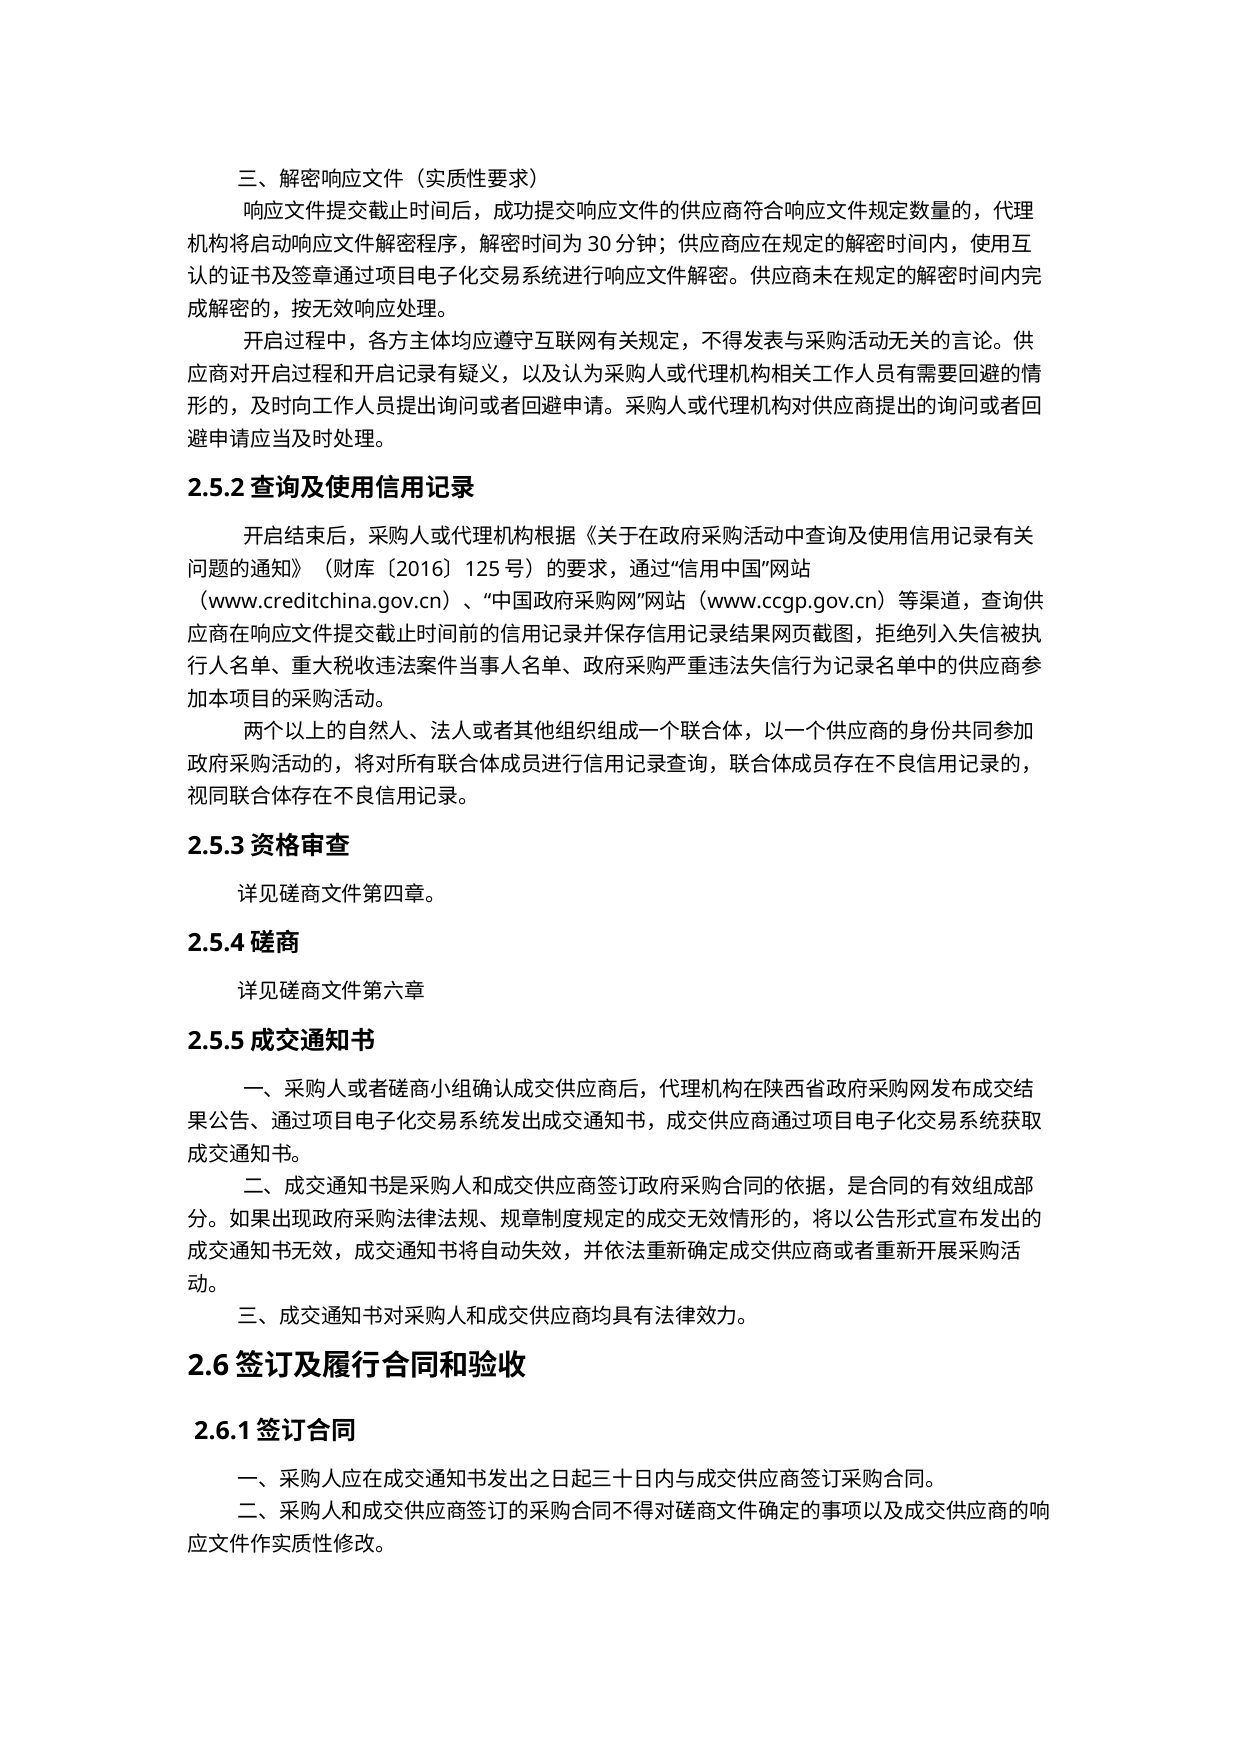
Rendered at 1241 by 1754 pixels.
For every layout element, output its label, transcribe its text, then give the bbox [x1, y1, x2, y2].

text 2.6.1签订合同 [187, 1397, 1053, 1462]
text 详见磋商文件第四章。 [187, 877, 1053, 909]
text 三、解密响应文件（实质性要求） [187, 162, 1053, 194]
text 二、成交通知书是采购人和成交供应商签订政府采购合同的依据，是合同的有效组成部分。如果出现政府采购法律法规、规章制度规定的成交无效情形的，将以公告形式宣布发出的成交通知书无效，成交通知书将自动失效，并依法重新确定成交供应商或者重新开展采购活动。 [187, 1169, 1053, 1299]
text 2.5.3资格审查 [187, 812, 1053, 877]
text 2.5.4磋商 [187, 909, 1053, 974]
text 响应文件提交截止时间后，成功提交响应文件的供应商符合响应文件规定数量的，代理机构将启动响应文件解密程序，解密时间为30分钟；供应商应在规定的解密时间内，使用互认的证书及签章通过项目电子化交易系统进行响应文件解密。供应商未在规定的解密时间内完成解密的，按无效响应处理。 [187, 194, 1053, 324]
text 开启过程中，各方主体均应遵守互联网有关规定，不得发表与采购活动无关的言论。供应商对开启过程和开启记录有疑义，以及认为采购人或代理机构相关工作人员有需要回避的情形的，及时向工作人员提出询问或者回避申请。采购人或代理机构对供应商提出的询问或者回避申请应当及时处理。 [187, 324, 1053, 454]
text 两个以上的自然人、法人或者其他组织组成一个联合体，以一个供应商的身份共同参加政府采购活动的，将对所有联合体成员进行信用记录查询，联合体成员存在不良信用记录的，视同联合体存在不良信用记录。 [187, 714, 1053, 812]
text 一、采购人应在成交通知书发出之日起三十日内与成交供应商签订采购合同。 [187, 1462, 1053, 1494]
text 2.5.2查询及使用信用记录 [187, 454, 1053, 519]
text 详见磋商文件第六章 [187, 974, 1053, 1007]
text 一、采购人或者磋商小组确认成交供应商后，代理机构在陕西省政府采购网发布成交结果公告、通过项目电子化交易系统发出成交通知书，成交供应商通过项目电子化交易系统获取成交通知书。 [187, 1072, 1053, 1169]
text 二、采购人和成交供应商签订的采购合同不得对磋商文件确定的事项以及成交供应商的响应文件作实质性修改。 [187, 1494, 1053, 1559]
text 三、成交通知书对采购人和成交供应商均具有法律效力。 [187, 1299, 1053, 1332]
text 2.6签订及履行合同和验收 [187, 1332, 1053, 1397]
text 2.5.5成交通知书 [187, 1007, 1053, 1072]
text 开启结束后，采购人或代理机构根据《关于在政府采购活动中查询及使用信用记录有关问题的通知》（财库〔2016〕125号）的要求，通过“信用中国”网站（www.creditchina.gov.cn）、“中国政府采购网”网站（www.ccgp.gov.cn）等渠道，查询供应商在响应文件提交截止时间前的信用记录并保存信用记录结果网页截图，拒绝列入失信被执行人名单、重大税收违法案件当事人名单、政府采购严重违法失信行为记录名单中的供应商参加本项目的采购活动。 [187, 519, 1053, 714]
